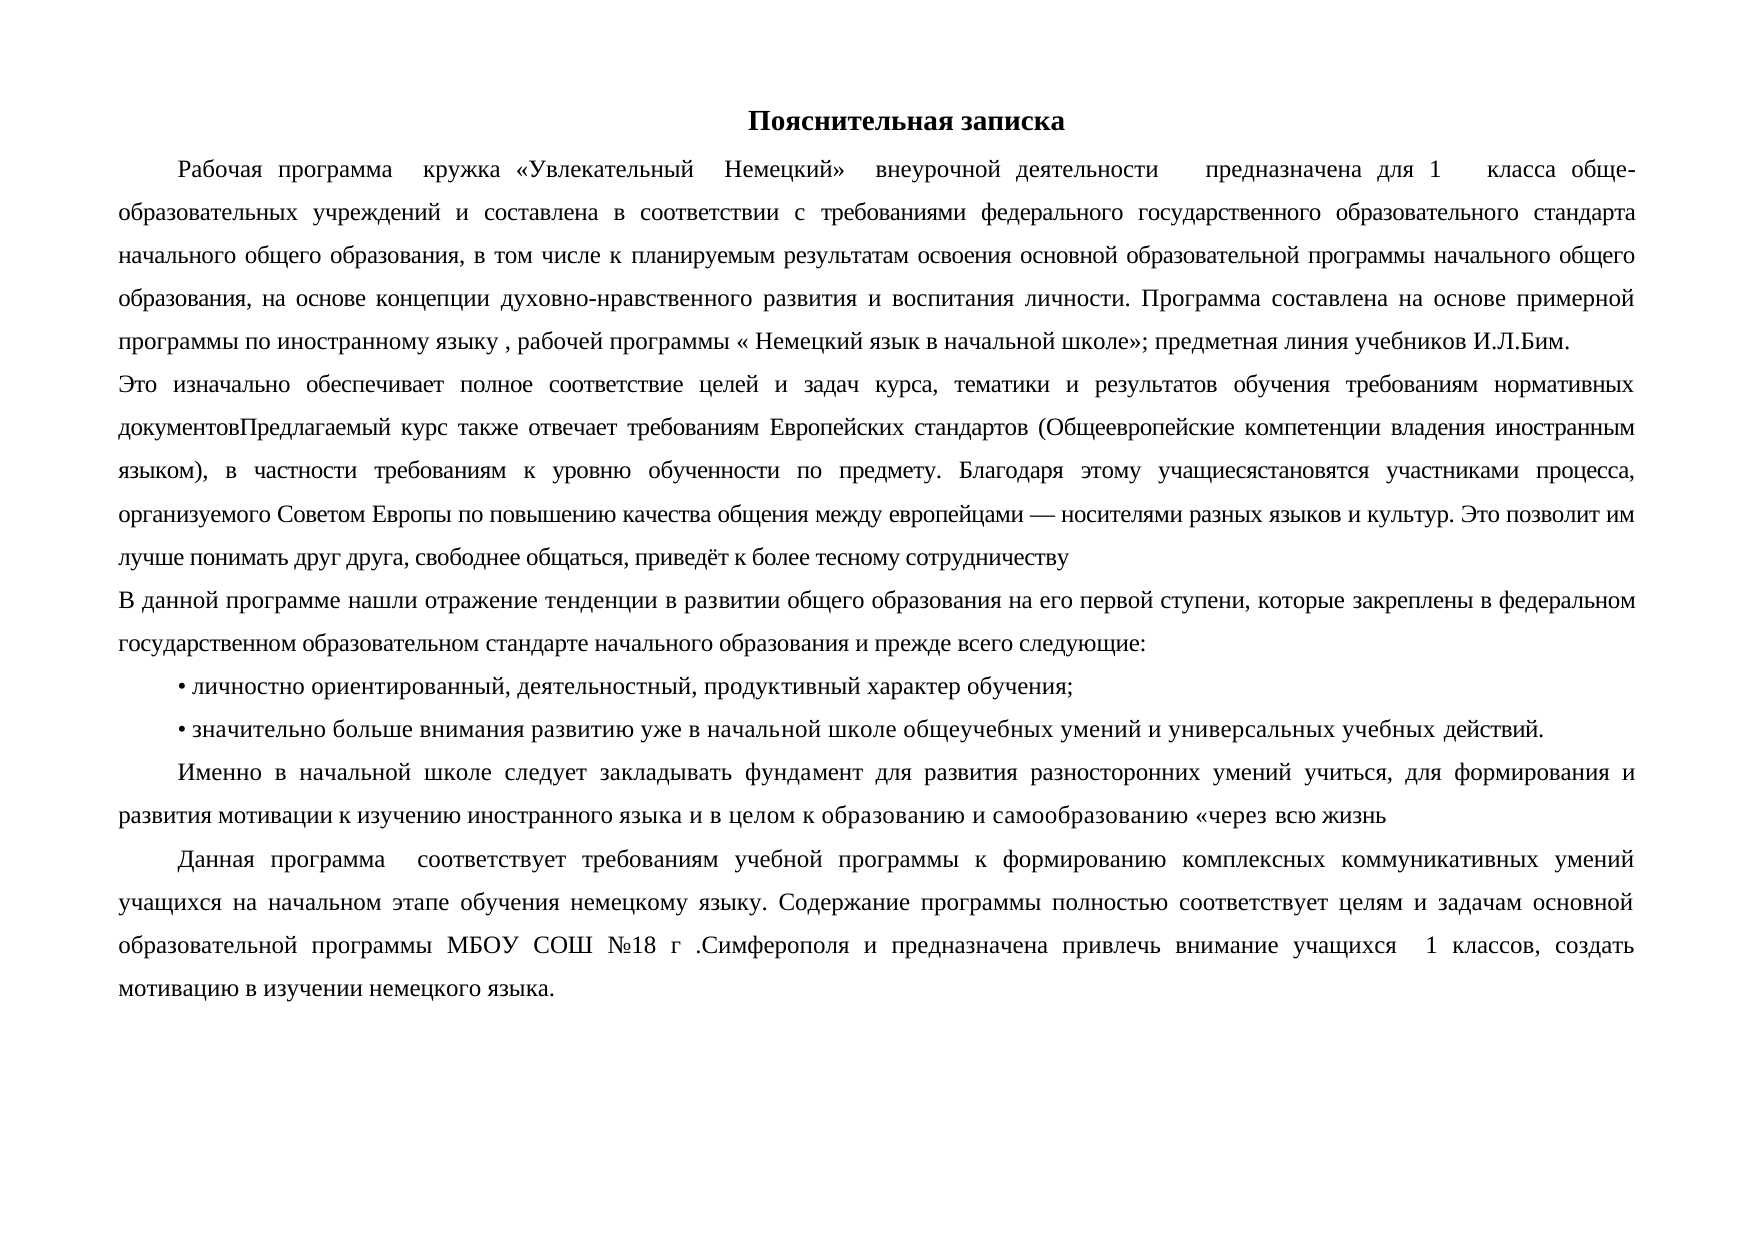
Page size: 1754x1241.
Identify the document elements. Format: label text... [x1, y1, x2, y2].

text Пояснительная записка [118, 103, 1636, 137]
list значительно больше внимания развитию уже в начальной школе общеучебных умений и универсальных учебных действий. [118, 714, 1636, 743]
text Это изначально обеспечивает полное соответствие целей и задач курса, тематики и результатов обучения требованиям нормативных документовПредлагаемый курс также отвечает требованиям Европейских стандартов (Общеевропейские компетенции владения иностранным языком), в частности требованиям к уровню обученности по предмету. Благодаря этому учащиесястановятся участниками процесса, организуемого Советом Европы по повышению качества общения между европейцами — носителями разных языков и культур. Это позволит им лучше понимать друг друга, свободнее общаться, приведёт к более тесному сотрудничеству [118, 369, 1636, 571]
text Данная программа соответствует требованиям учебной программы к формированию комплексных коммуникативных умений учащихся на начальном этапе обучения немецкому языку. Содержание программы полностью соответствует целям и задачам основной образовательной программы МБОУ СОШ №18 г .Симферополя и предназначена привлечь внимание учащихся 1 классов, создать мотивацию в изучении немецкого языка. [118, 844, 1636, 1002]
list личностно ориентированный, деятельностный, продуктивный характер обучения; [118, 671, 1636, 700]
text В данной программе нашли отражение тенденции в развитии общего образования на его первой ступени, которые закреплены в федеральном государственном образовательном стандарте начального образования и прежде всего следующие: [118, 585, 1636, 657]
text Именно в начальной школе следует закладывать фундамент для развития разносторонних умений учиться, для формирования и развития мотивации к изучению иностранного языка и в целом к образованию и самообразованию «через всю жизнь [118, 757, 1636, 829]
text Рабочая программа кружка «Увлекательный Немецкий» внеурочной деятельности предназначена для 1 класса общеобразовательных учреждений и составлена в соответствии с требованиями федерального государственного образовательного стандарта начального общего образования, в том числе к планируемым результатам освоения основной образовательной программы начального общего образования, на основе концепции духовно-нравственного развития и воспитания личности. Программа составлена на основе примерной программы по иностранному языку , рабочей программы « Немецкий язык в начальной школе»; предметная линия учебников И.Л.Бим. [118, 154, 1636, 355]
